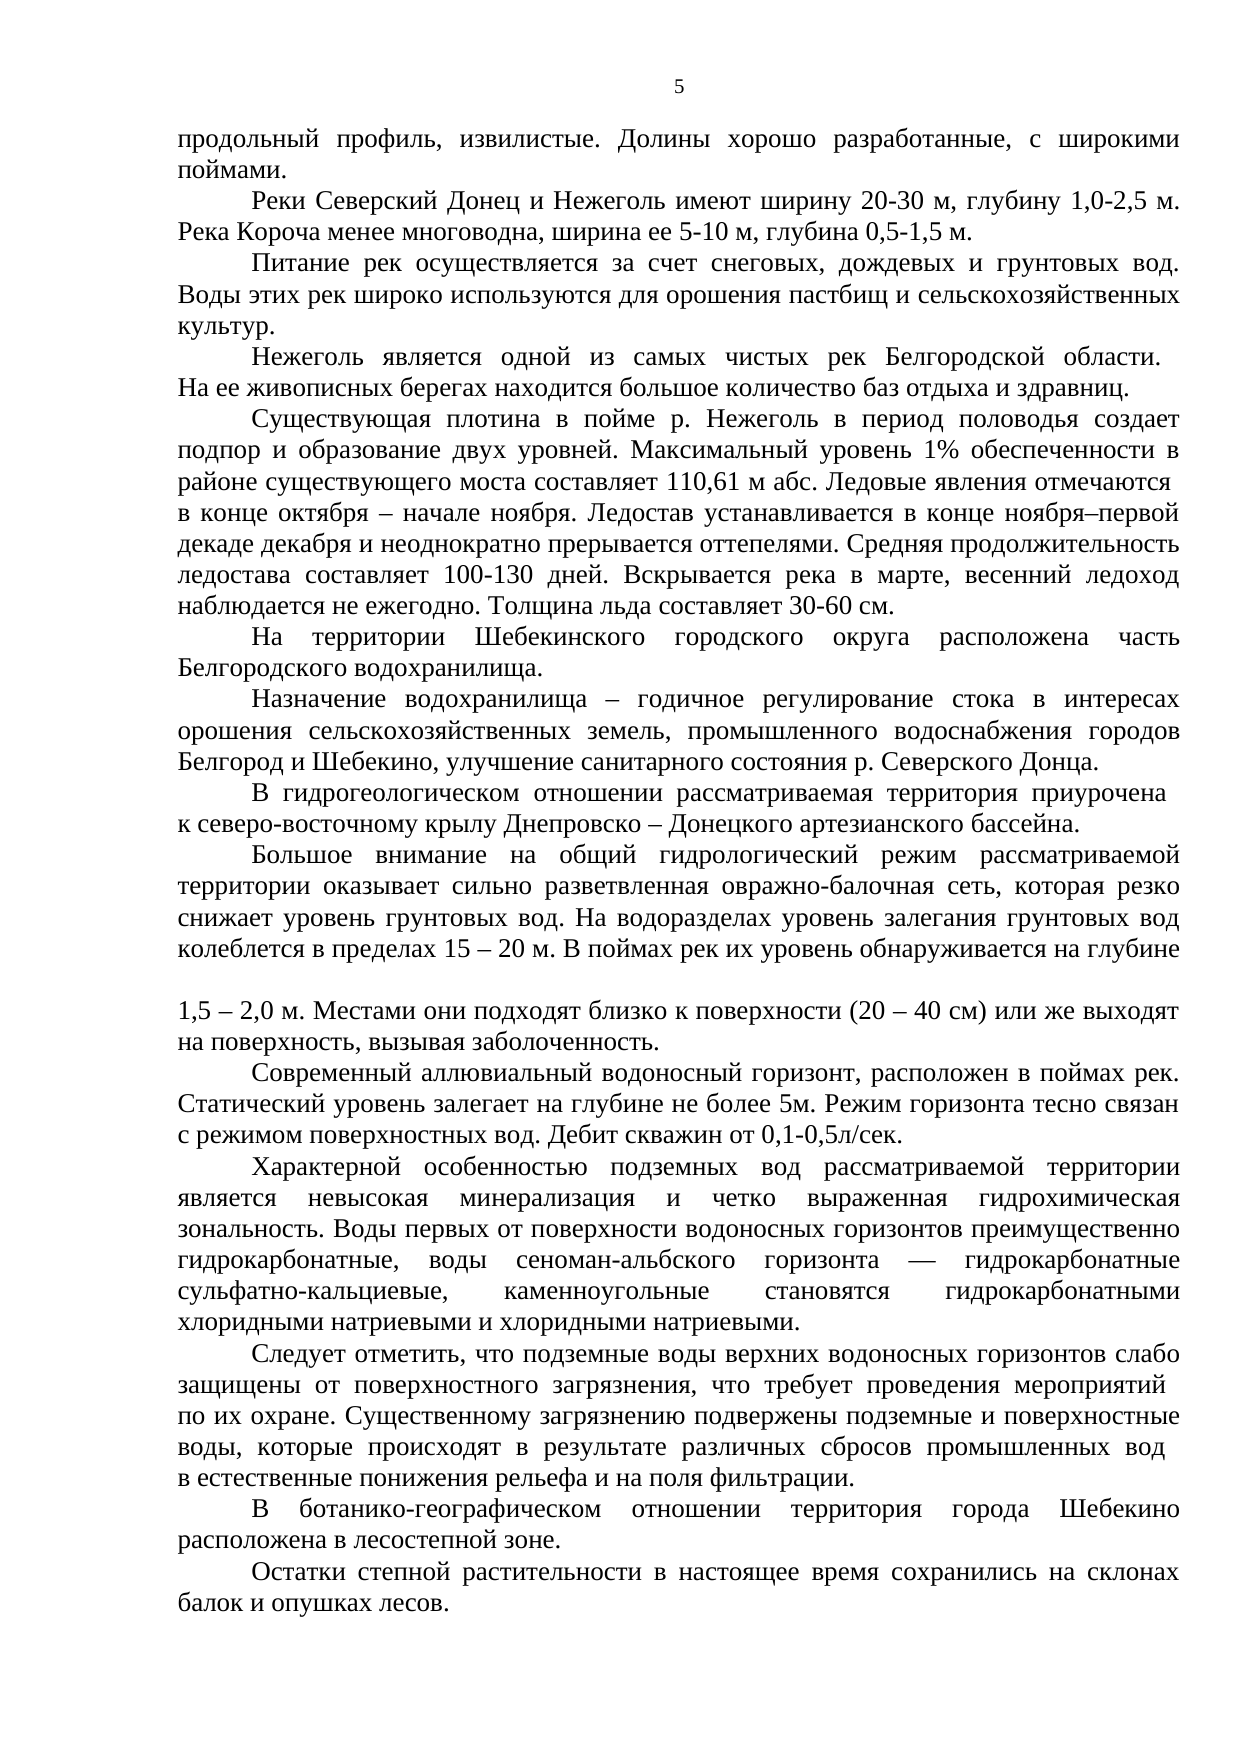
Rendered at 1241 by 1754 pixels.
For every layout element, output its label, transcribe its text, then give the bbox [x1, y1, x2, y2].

text Большое внимание на общий гидрологический режим рассматриваемой территории оказывает сильно разветвленная овражно-балочная сеть, которая резко снижает уровень грунтовых вод. На водоразделах уровень залегания грунтовых вод колеблется в пределах 15 – 20 м. В поймах рек их уровень обнаруживается на глубине 1,5 – 2,0 м. Местами они подходят близко к поверхности (20 – 40 см) или же выходят на поверхность, вызывая заболоченность. [177, 838, 1181, 1056]
text Питание рек осуществляется за счет снеговых, дождевых и грунтовых вод. Воды этих рек широко используются для орошения пастбищ и сельскохозяйственных культур. [177, 247, 1181, 340]
text На территории Шебекинского городского округа расположена часть Белгородского водохранилища. [177, 620, 1181, 683]
text Существующая плотина в пойме р. Нежеголь в период половодья создает подпор и образование двух уровней. Максимальный уровень 1% обеспеченности в районе существующего моста составляет 110,61 м абс. Ледовые явления отмечаются в конце октября – начале ноября. Ледостав устанавливается в конце ноября–первой декаде декабря и неоднократно прерывается оттепелями. Средняя продолжительность ледостава составляет 100-130 дней. Вскрывается река в марте, весенний ледоход наблюдается не ежегодно. Толщина льда составляет 30-60 см. [177, 402, 1181, 620]
text Нежеголь является одной из самых чистых рек Белгородской области. На ее живописных берегах находится большое количество баз отдыха и здравниц. [177, 340, 1181, 402]
text Реки Северский Донец и Нежеголь имеют ширину 20-30 м, глубину 1,0-2,5 м. Река Короча менее многоводна, ширина ее 5-10 м, глубина 0,5-1,5 м. [177, 184, 1181, 247]
text В гидрогеологическом отношении рассматриваемая территория приурочена к северо-восточному крылу Днепровско – Донецкого артезианского бассейна. [177, 776, 1181, 838]
text Назначение водохранилища – годичное регулирование стока в интересах орошения сельскохозяйственных земель, промышленного водоснабжения городов Белгород и Шебекино, улучшение санитарного состояния р. Северского Донца. [177, 683, 1181, 776]
text Остатки степной растительности в настоящее время сохранились на склонах балок и опушках лесов. [177, 1555, 1181, 1617]
text Следует отметить, что подземные воды верхних водоносных горизонтов слабо защищены от поверхностного загрязнения, что требует проведения мероприятий по их охране. Существенному загрязнению подвержены подземные и поверхностные воды, которые происходят в результате различных сбросов промышленных вод в естественные понижения рельефа и на поля фильтрации. [177, 1337, 1181, 1492]
text Современный аллювиальный водоносный горизонт, расположен в поймах рек. Статический уровень залегает на глубине не более 5м. Режим горизонта тесно связан с режимом поверхностных вод. Дебит скважин от 0,1-0,5л/сек. [177, 1056, 1181, 1150]
text Характерной особенностью подземных вод рассматриваемой территории является невысокая минерализация и четко выраженная гидрохимическая зональность. Воды первых от поверхности водоносных горизонтов преимущественно гидрокарбонатные, воды сеноман-альбского горизонта — гидрокарбонатные сульфатно-кальциевые, каменноугольные становятся гидрокарбонатными хлоридными натриевыми и хлоридными натриевыми. [177, 1150, 1181, 1337]
text В ботанико-географическом отношении территория города Шебекино расположена в лесостепной зоне. [177, 1492, 1181, 1555]
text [177, 122, 1181, 184]
